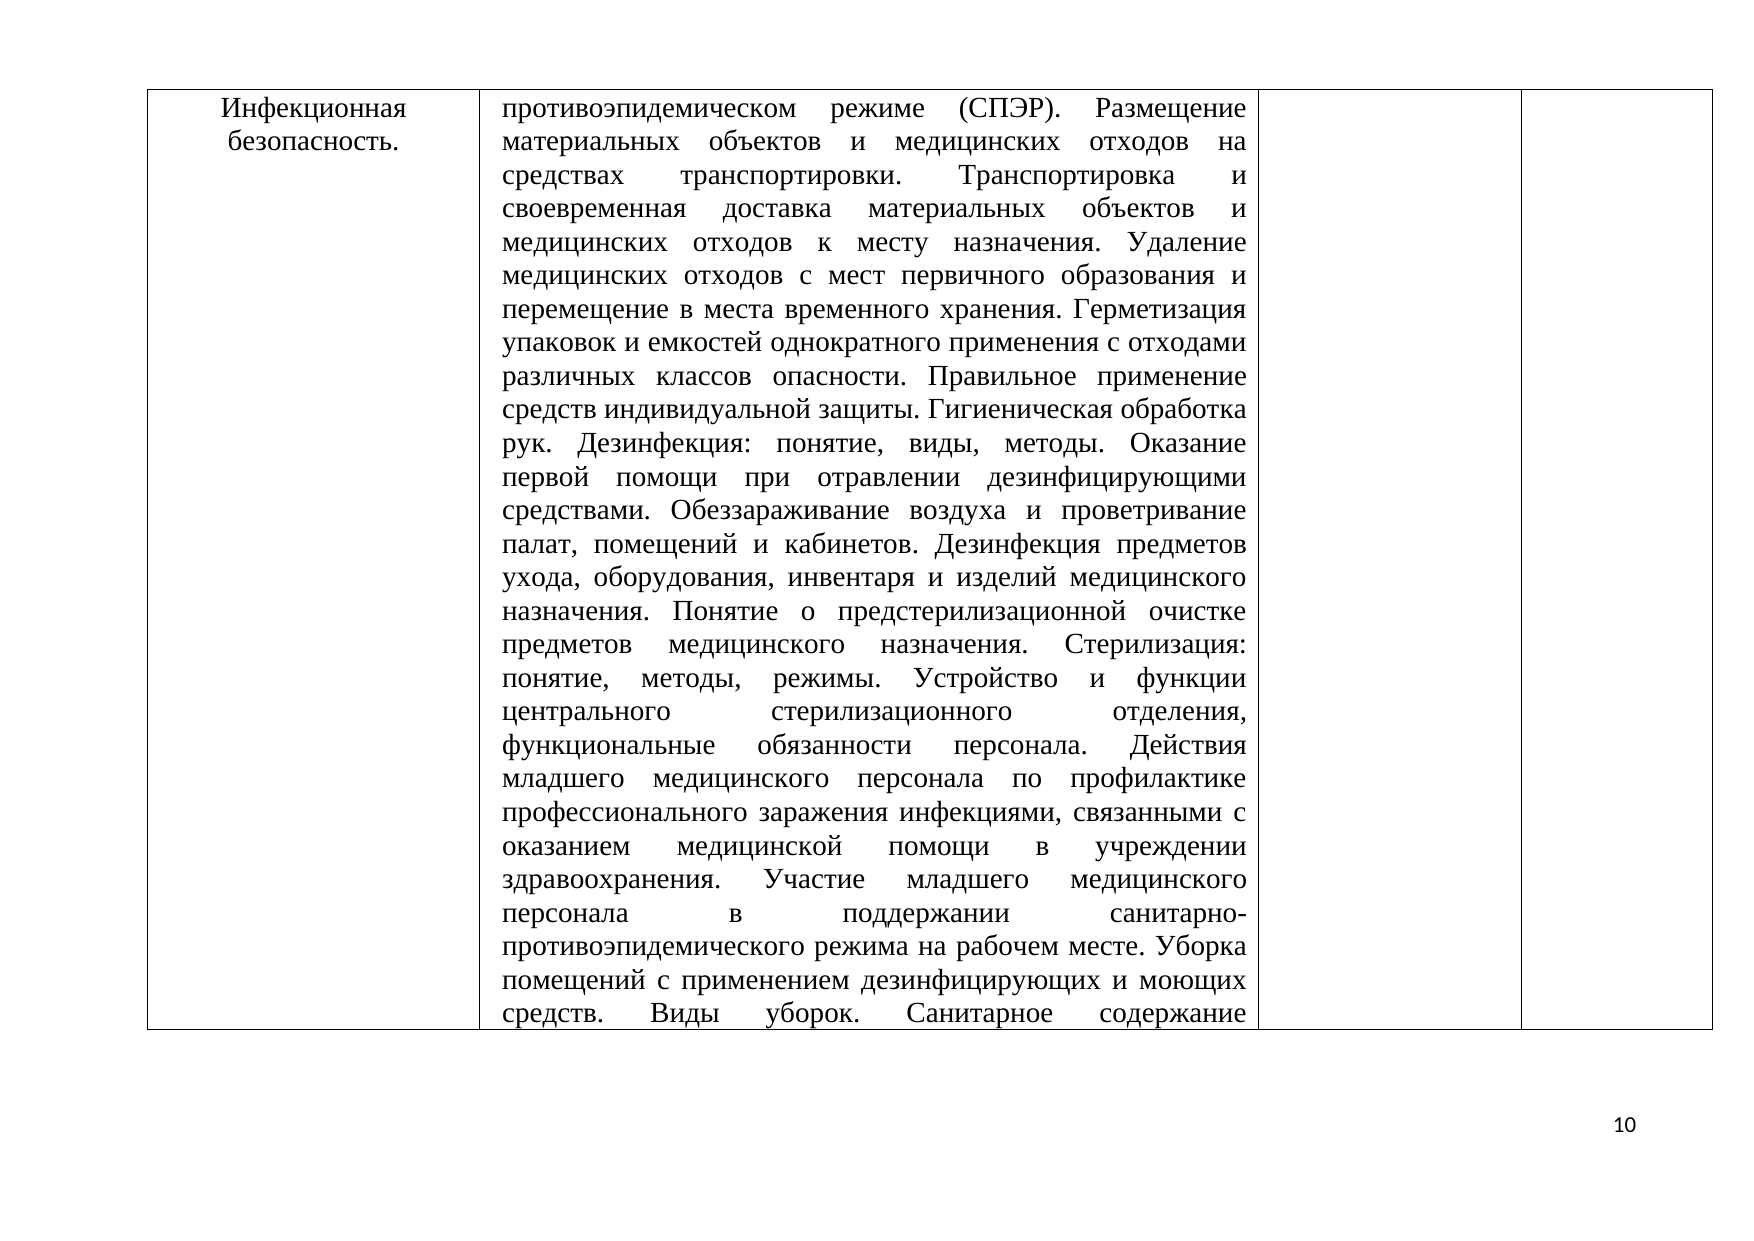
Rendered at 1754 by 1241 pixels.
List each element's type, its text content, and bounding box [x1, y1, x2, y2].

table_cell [480, 90, 1258, 1029]
table_cell 1 [1522, 90, 1712, 1029]
